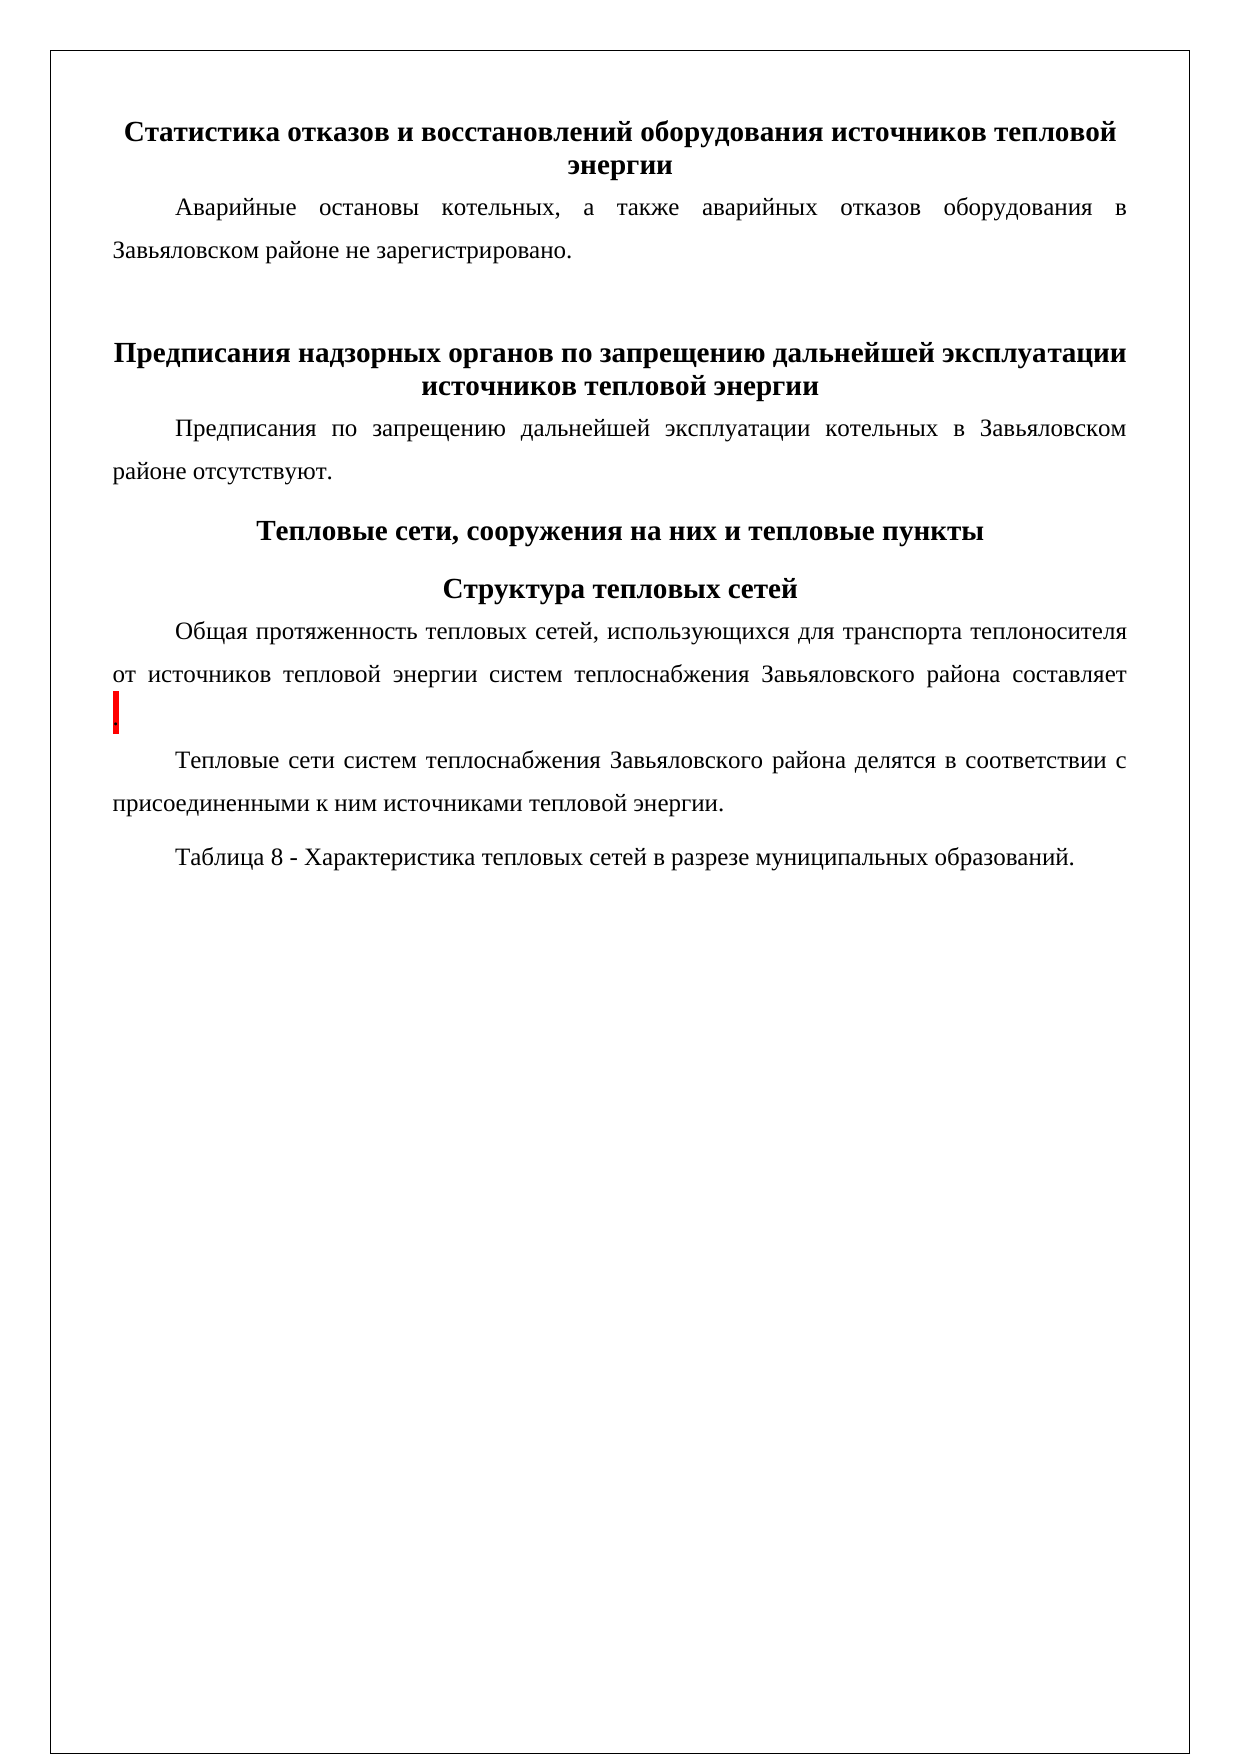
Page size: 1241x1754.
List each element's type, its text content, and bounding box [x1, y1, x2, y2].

text Таблица 8 - Характеристика тепловых сетей в разрезе муниципальных образований. [112, 831, 1128, 874]
text Аварийные остановы котельных, а также аварийных отказов оборудования в Завьяловском районе не зарегистрировано. [112, 181, 1128, 267]
text Тепловые сети систем теплоснабжения Завьяловского района делятся в соответствии с присоединенными к ним источниками тепловой энергии. [112, 734, 1128, 820]
text Общая протяженность тепловых сетей, использующихся для транспорта теплоносителя от источников тепловой энергии систем теплоснабжения Завьяловского района составляет . [112, 605, 1128, 734]
subtitle Предписания надзорных органов по запрещению дальнейшей эксплуатации источников тепловой энергии [112, 335, 1128, 402]
text Предписания по запрещению дальнейшей эксплуатации котельных в Завьяловском районе отсутствуют. [112, 402, 1128, 488]
subtitle Статистика отказов и восстановлений оборудования источников тепловой энергии [112, 114, 1128, 181]
subtitle Тепловые сети, сооружения на них и тепловые пункты [112, 513, 1128, 546]
subtitle Структура тепловых сетей [112, 571, 1128, 605]
